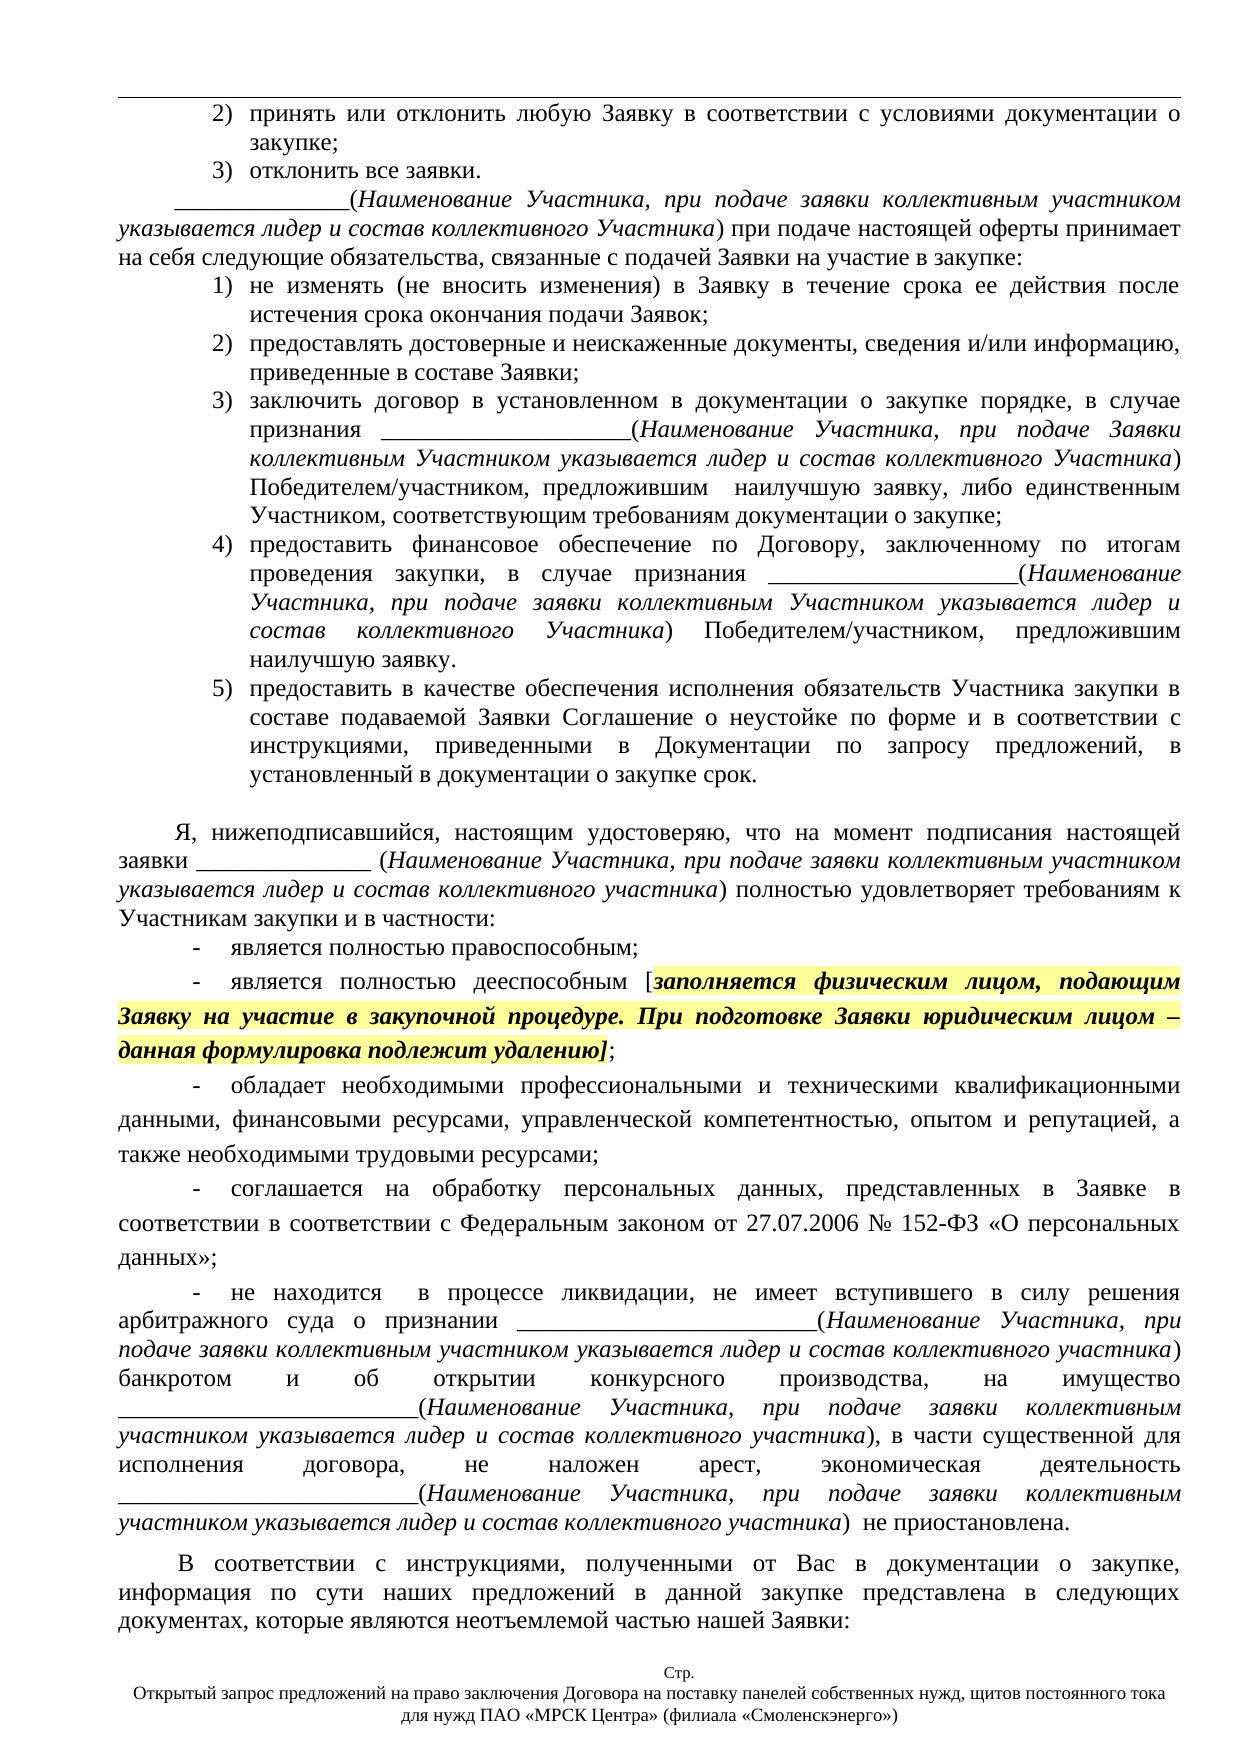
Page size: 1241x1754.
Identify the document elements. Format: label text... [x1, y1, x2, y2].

list заключить договор в установленном в документации о закупке порядке, в случае признания ____________________(Наименование Участника, при подаче Заявки коллективным Участником указывается лидер и состав коллективного Участника) Победителем/участником, предложившим наилучшую заявку, либо единственным Участником, соответствующим требованиям документации о закупке; [212, 386, 1181, 529]
list предоставить финансовое обеспечение по Договору, заключенному по итогам проведения закупки, в случае признания ____________________(Наименование Участника, при подаче заявки коллективным Участником указывается лидер и состав коллективного Участника) Победителем/участником, предложившим наилучшую заявку. [212, 529, 1181, 673]
list является полностью дееспособным [заполняется физическим лицом, подающим Заявку на участие в закупочной процедуре. При подготовке Заявки юридическим лицом – данная формулировка подлежит удалению]; [118, 966, 1181, 1001]
text ______________(Наименование Участника, при подаче заявки коллективным участником указывается лидер и состав коллективного Участника) при подаче настоящей оферты принимает на себя следующие обязательства, связанные с подачей Заявки на участие в закупке: [118, 184, 1181, 271]
list предоставить в качестве обеспечения исполнения обязательств Участника закупки в составе подаваемой Заявки Соглашение о неустойке по форме и в соответствии с инструкциями, приведенными в Документации по запросу предложений, в установленный в документации о закупке срок. [212, 673, 1181, 788]
list является полностью дееспособным [заполняется физическим лицом, подающим Заявку на участие в закупочной процедуре. При подготовке Заявки юридическим лицом – данная формулировка подлежит удалению]; [118, 1029, 1181, 1064]
list предоставлять достоверные и неискаженные документы, сведения и/или информацию, приведенные в составе Заявки; [212, 328, 1181, 386]
list не находится в процессе ликвидации, не имеет вступившего в силу решения арбитражного суда о признании ________________________(Наименование Участника, при подаче заявки коллективным участником указывается лидер и состав коллективного участника) банкротом и об открытии конкурсного производства, на имущество ________________________(Наименование Участника, при подаче заявки коллективным участником указывается лидер и состав коллективного участника), в части существенной для исполнения договора, не наложен арест, экономическая деятельность ________________________(Наименование Участника, при подаче заявки коллективным участником указывается лидер и состав коллективного участника) не приостановлена. [118, 1277, 1181, 1535]
list отклонить все заявки. [212, 156, 1181, 184]
text В соответствии с инструкциями, полученными от Вас в документации о закупке, информация по сути наших предложений в данной закупке представлена в следующих документах, которые являются неотъемлемой частью нашей Заявки: [118, 1548, 1181, 1634]
list обладает необходимыми профессиональными и техническими квалификационными данными, финансовыми ресурсами, управленческой компетентностью, опытом и репутацией, а также необходимыми трудовыми ресурсами; [118, 1070, 1181, 1167]
list не изменять (не вносить изменения) в Заявку в течение срока ее действия после истечения срока окончания подачи Заявок; [212, 271, 1181, 328]
text Я, нижеподписавшийся, настоящим удостоверяю, что на момент подписания настоящей заявки ______________ (Наименование Участника, при подаче заявки коллективным участником указывается лидер и состав коллективного участника) полностью удовлетворяет требованиям к Участникам закупки и в частности: [118, 817, 1181, 932]
list соглашается на обработку персональных данных, представленных в Заявке в соответствии в соответствии с Федеральным законом от 27.07.2006 № 152-ФЗ «О персональных данных»; [118, 1173, 1181, 1271]
list является полностью правоспособным; [118, 932, 1181, 961]
list принять или отклонить любую Заявку в соответствии с условиями документации о закупке; [212, 98, 1181, 156]
